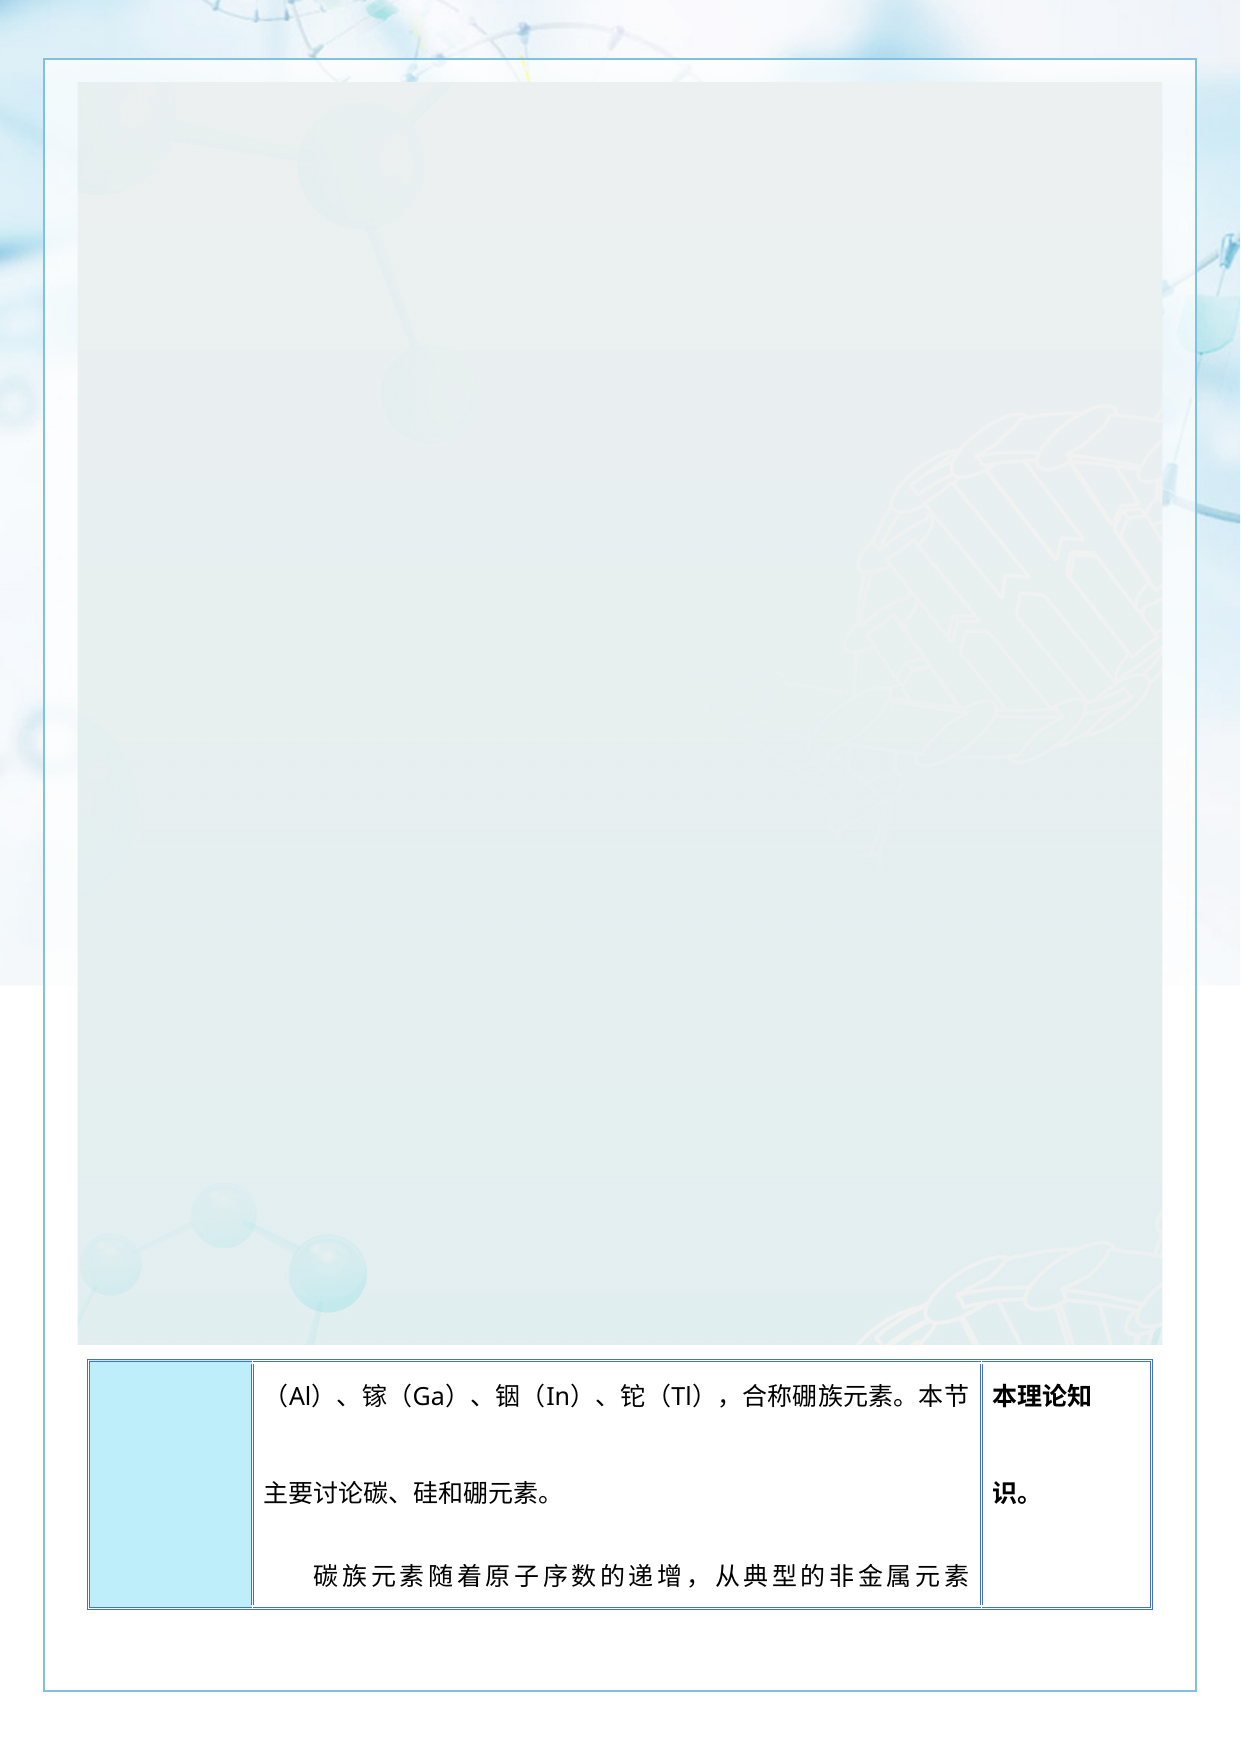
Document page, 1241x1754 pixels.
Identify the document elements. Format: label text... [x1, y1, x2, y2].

table_cell 知识讲解（40min） [90, 1362, 252, 1607]
picture [0, 0, 1241, 1754]
table_cell 【教师】第四节 碳、硅、硼 周期表中Ⅳ A 族的碳（C）、硅（Si）、锗（Ge）、锡（Sn）、铅（Pb），合称碳族元素，Ⅲ A 族的硼（B）、铝（Al）、镓（Ga）、铟（In）、铊（Tl），合称硼族元素。本节主要讨论碳、硅和硼元素。 碳族元素随着原子序数的递增，从典型的非金属元素（C、Si）经过准金属元素（Ge），过渡到典型的金属元素（Sn、Pb），它们的主要氧化数为 +4 和 +2，碳、硅的 +4氧化态的化合物比较稳定。 二、碳及其化合物 碳是地球上分布最广、化合物最多的元素。大气中的 CO2，矿物中的碳酸盐、碳单质、石油和天然气，动植物中的脂肪、淀粉、蛋白质和纤维素等均为碳的化合物。 活性炭是无定形碳（为微晶形石墨）经过特殊的活化处理而制得的单质碳，具有很强的吸附能力，是药物合成、天然药物有效成分分离提取、药品生产和药物制剂过程中常用的吸附剂，工业上广泛用于吸附杂质、脱色和制造防毒面具等。 碳酸是一种二元弱酸，也是碳的唯一含氧酸，可以形成碳酸盐和碳酸氢盐。碳酸氢盐均溶于水，而碳酸盐只有碱金属和铵盐易溶于水。在一定条件下，碳酸盐和碳酸氢盐可以相互转化。 三、硅和硼 （一）硅 二氧化硅又称硅石。石英为常见的二氧化硅晶体，无色透明的纯石英叫水晶，其中含有杂质可变为有色的透明晶体，如紫水晶、黑晶等。普通砂粒就是混有杂质的石英细粒，常因含铁而显黄色或淡红色。石英耐高温、能透过紫外光，常用于制造耐高温仪器和医学、光学仪器。 可溶性硅酸盐与酸反应生成硅酸。 （二）硼 硼酸和硼砂是硼的常见化合物。 硼酸（H3BO3）为无色晶体，微溶于水中，在热水中溶解度增大。硼酸能够接受水电离出的 OH- 而产生一个 H+ ，是一种一元弱酸。 硼酸与甘油或其他多元醇作用，因生成稳定配合物，酸性大大增强。 硼酸在浓硫酸存在下，与醇作用生成挥发性的硼酸酯。 硼酸酯燃烧时产生边缘显绿色的火焰。这是鉴定硼酸及其盐的特效反应。中国药典中，将此反应运用于硼酸盐的鉴别试验。 四硼酸钠（Na2B4O7）是最常见的硼酸盐，它的水合物（Na2B4O7·10H2O）俗称硼砂。硼砂因无吸湿性，易制得纯品，故在分析化学中用作标定盐酸溶液的基准物。铁、钴、镍、锰等金属氧化物，可以熔解在硼砂熔体中，显示各自的特征颜色，分析化学上将此用于金属离子的鉴定，称为硼砂珠试验。 【学生】思考、讨论。 [253, 1362, 981, 1607]
table_cell 通过教师讲解，了解氧族元素的基本理论知识。 [981, 1362, 1150, 1607]
